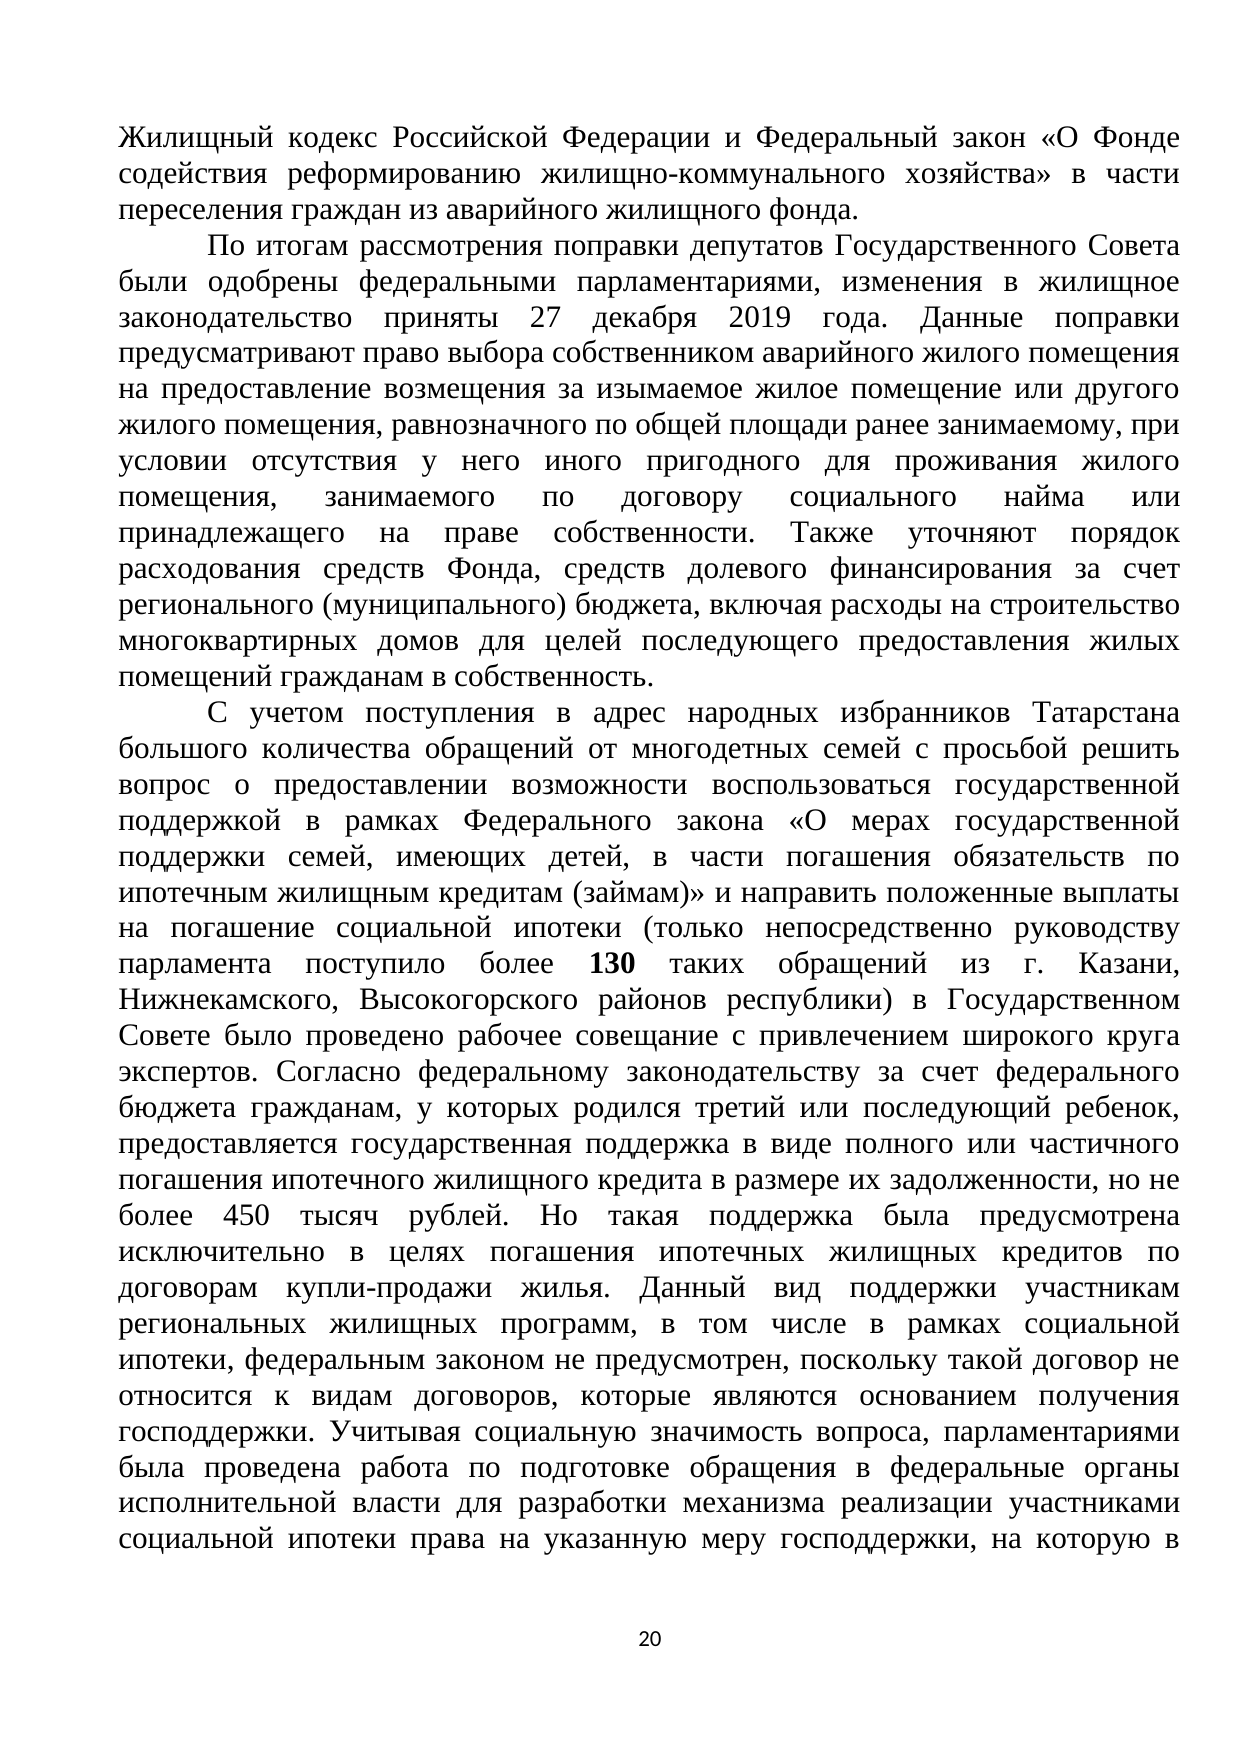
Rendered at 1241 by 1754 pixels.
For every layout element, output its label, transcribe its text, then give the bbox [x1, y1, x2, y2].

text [118, 118, 1181, 226]
text По итогам рассмотрения поправки депутатов Государственного Совета были одобрены федеральными парламентариями, изменения в жилищное законодательство приняты 27 декабря 2019 года. Данные поправки предусматривают право выбора собственником аварийного жилого помещения на предоставление возмещения за изымаемое жилое помещение или другого жилого помещения, равнозначного по общей площади ранее занимаемому, при условии отсутствия у него иного пригодного для проживания жилого помещения, занимаемого по договору социального найма или принадлежащего на праве собственности. Также уточняют порядок расходования средств Фонда, средств долевого финансирования за счет регионального (муниципального) бюджета, включая расходы на строительство многоквартирных домов для целей последующего предоставления жилых помещений гражданам в собственность. [118, 226, 1181, 693]
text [118, 693, 1181, 1556]
